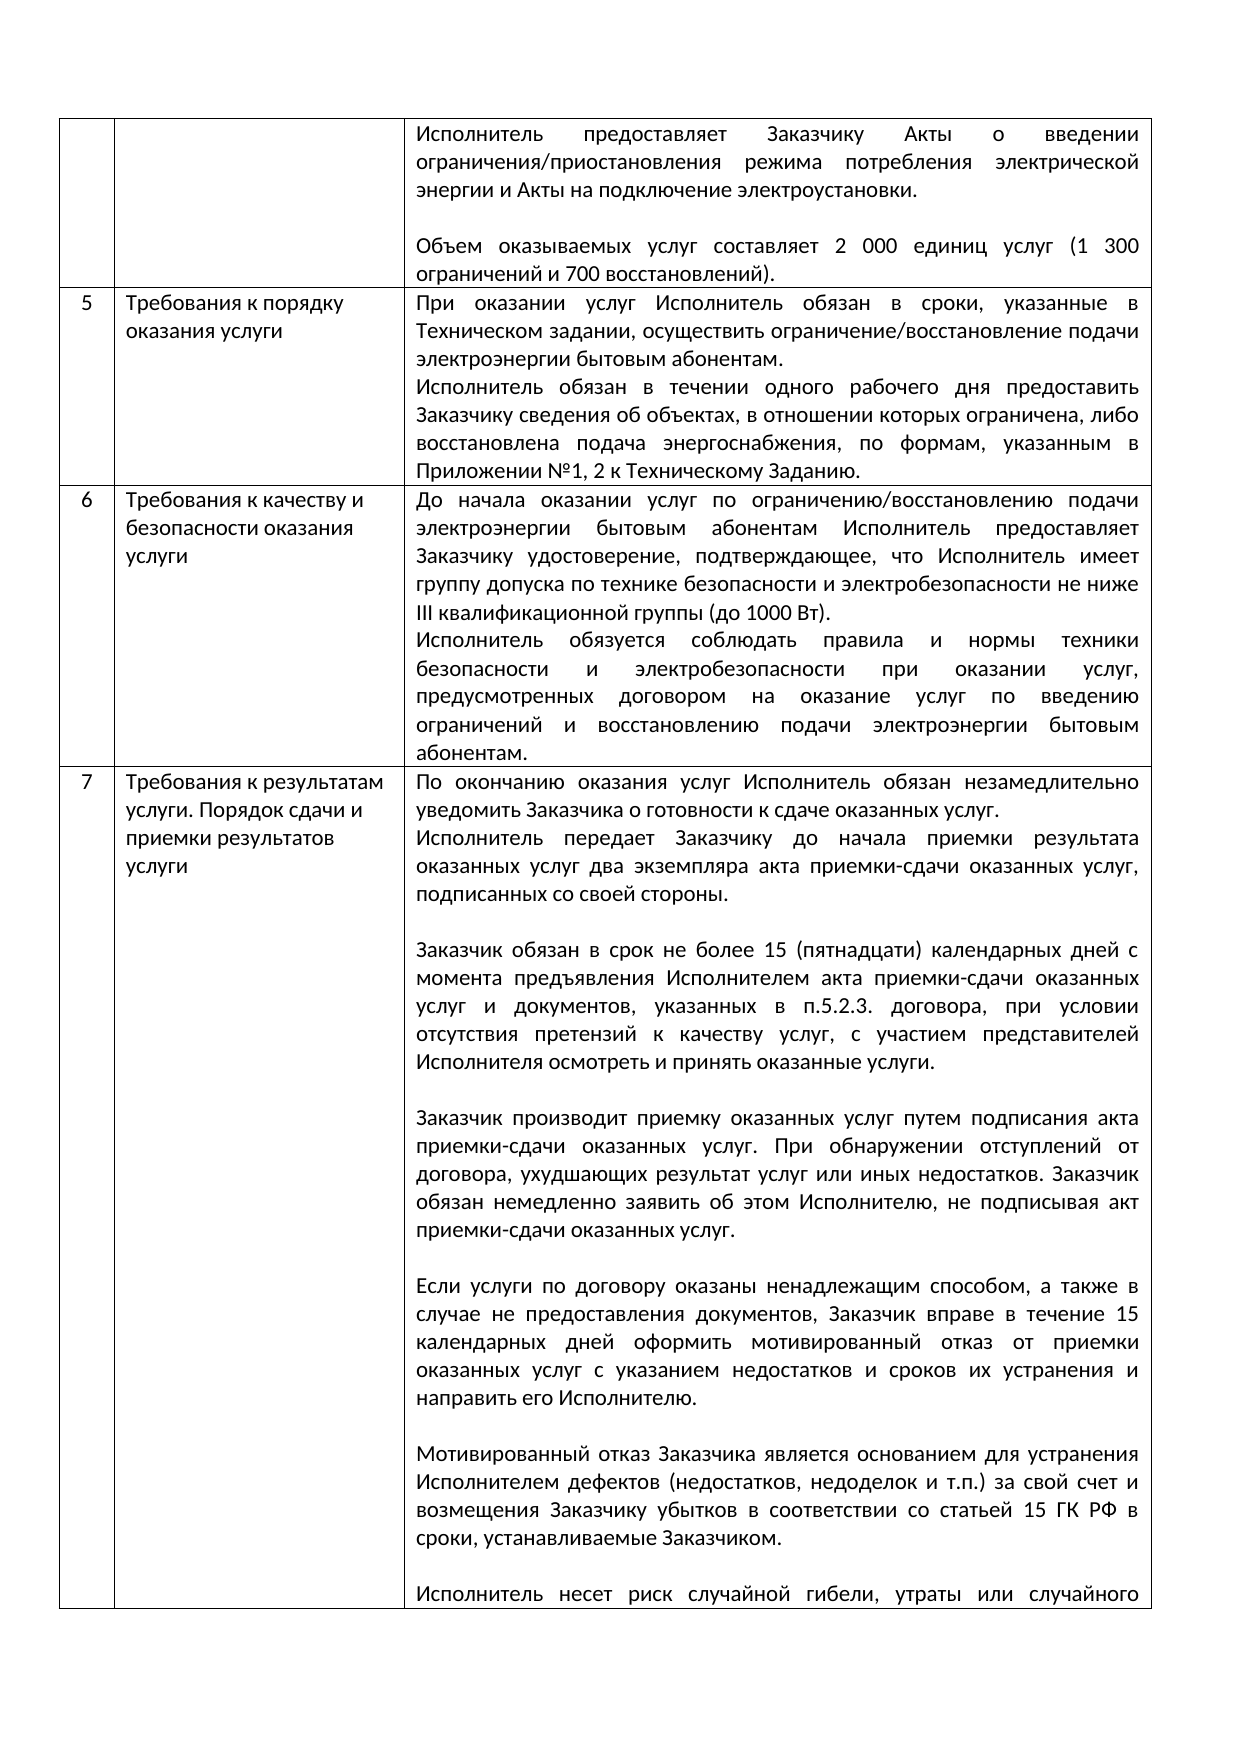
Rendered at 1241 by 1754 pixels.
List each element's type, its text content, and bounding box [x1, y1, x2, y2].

table_cell 7 [60, 767, 114, 1607]
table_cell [115, 119, 404, 287]
table_cell Требования к качеству и безопасности оказания услуги [115, 486, 404, 766]
table_cell При оказании услуг Исполнитель обязан в сроки, указанные в Техническом задании, осуществить ограничение/восстановление подачи электроэнергии бытовым абонентам. Исполнитель обязан в течении одного рабочего дня предоставить Заказчику сведения об объектах, в отношении которых ограничена, либо восстановлена подача энергоснабжения, по формам, указанным в Приложении №1, 2 к Техническому Заданию. [405, 288, 1151, 484]
table_cell Требования к порядку оказания услуги [115, 288, 404, 484]
table_cell 4 [60, 119, 114, 287]
table_cell 6 [60, 486, 114, 766]
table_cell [115, 767, 404, 1607]
table_cell До начала оказании услуг по ограничению/восстановлению подачи электроэнергии бытовым абонентам Исполнитель предоставляет Заказчику удостоверение, подтверждающее, что Исполнитель имеет группу допуска по технике безопасности и электробезопасности не ниже III квалификационной группы (до 1000 Вт). Исполнитель обязуется соблюдать правила и нормы техники безопасности и электробезопасности при оказании услуг, предусмотренных договором на оказание услуг по введению ограничений и восстановлению подачи электроэнергии бытовым абонентам. [405, 486, 1151, 766]
table_cell 5 [60, 288, 114, 484]
